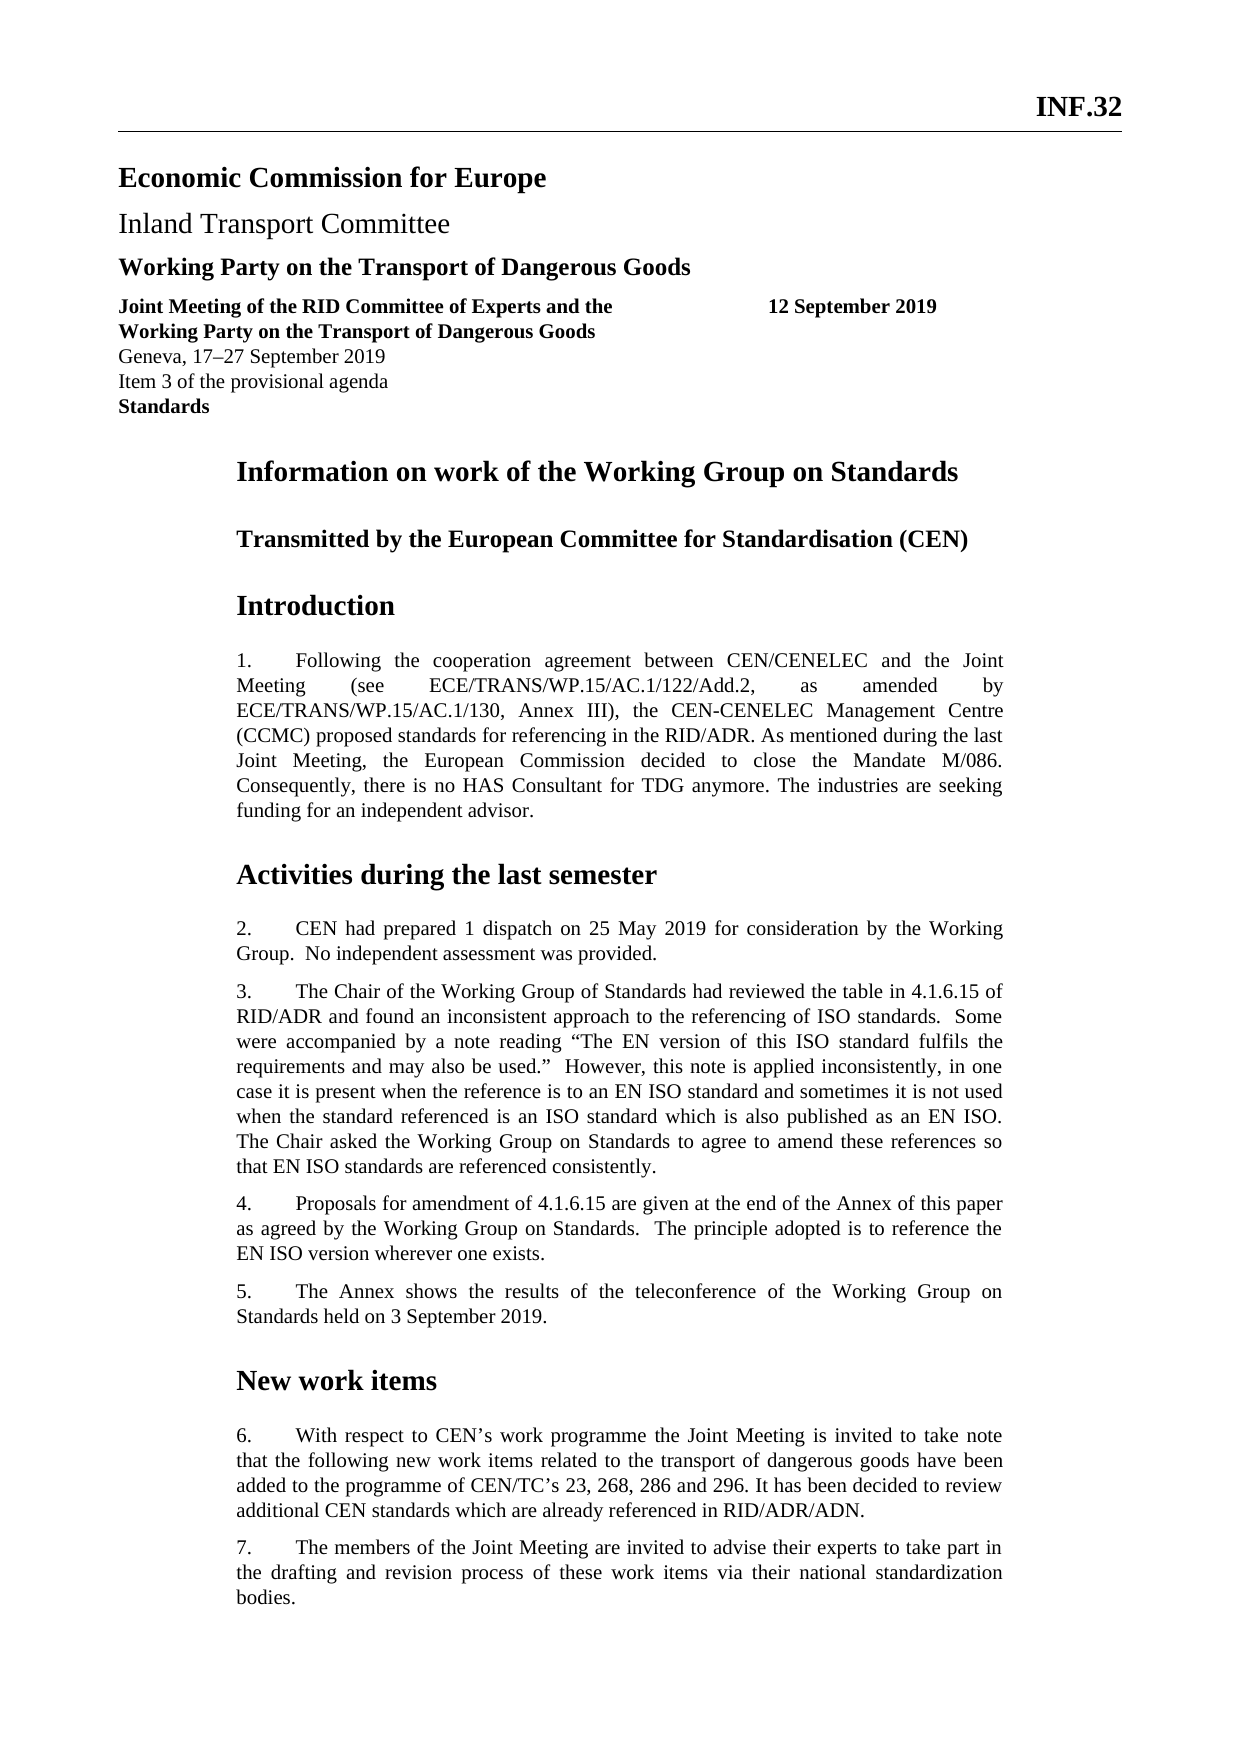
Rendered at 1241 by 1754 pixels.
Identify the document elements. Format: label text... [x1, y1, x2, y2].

text Working Party on the Transport of Dangerous Goods [118, 318, 1122, 343]
text Joint Meeting of the RID Committee of Experts and the 12 September 2019 [118, 293, 1122, 318]
text Geneva, 17–27 September 2019 [118, 343, 1122, 368]
text Inland Transport Committee [118, 206, 1122, 240]
text 6. With respect to CEN’s work programme the Joint Meeting is invited to take note that the following new work items related to the transport of dangerous goods have been added to the programme of CEN/TC’s 23, 268, 286 and 296. It has been decided to review additional CEN standards which are already referenced in RID/ADR/ADN. [236, 1422, 1004, 1522]
text Standards [118, 393, 1122, 418]
text 5. The Annex shows the results of the teleconference of the Working Group on Standards held on 3 September 2019. [236, 1278, 1004, 1328]
text Transmitted by the European Committee for Standardisation (CEN) [118, 525, 1004, 553]
text 2. CEN had prepared 1 dispatch on 25 May 2019 for consideration by the Working Group. No independent assessment was provided. [236, 915, 1004, 965]
text Working Party on the Transport of Dangerous Goods [118, 252, 1122, 281]
list Following the cooperation agreement between CEN/CENELEC and the Joint Meeting (see ECE/TRANS/WP.15/AC.1/122/Add.2, as amended by ECE/TRANS/WP.15/AC.1/130, Annex III), the CEN-CENELEC Management Centre (CCMC) proposed standards for referencing in the RID/ADR. As mentioned during the last Joint Meeting, the European Commission decided to close the Mandate M/086. Consequently, there is no HAS Consultant for TDG anymore. The industries are seeking funding for an independent advisor. [236, 647, 1004, 822]
text Activities during the last semester [118, 859, 1004, 890]
text 7. The members of the Joint Meeting are invited to advise their experts to take part in the drafting and revision process of these work items via their national standardization bodies. [236, 1534, 1004, 1609]
text Item 3 of the provisional agenda [118, 368, 1122, 393]
text 3. The Chair of the Working Group of Standards had reviewed the table in 4.1.6.15 of RID/ADR and found an inconsistent approach to the referencing of ISO standards. Some were accompanied by a note reading “The EN version of this ISO standard fulfils the requirements and may also be used.” However, this note is applied inconsistently, in one case it is present when the reference is to an EN ISO standard and sometimes it is not used when the standard referenced is an ISO standard which is also published as an EN ISO. The Chair asked the Working Group on Standards to agree to amend these references so that EN ISO standards are referenced consistently. [236, 978, 1004, 1178]
text Information on work of the Working Group on Standards [118, 456, 1004, 487]
text New work items [118, 1365, 1004, 1397]
text Introduction [118, 590, 1004, 622]
text Economic Commission for Europe [118, 160, 1122, 194]
text 4. Proposals for amendment of 4.1.6.15 are given at the end of the Annex of this paper as agreed by the Working Group on Standards. The principle adopted is to reference the EN ISO version wherever one exists. [236, 1190, 1004, 1265]
